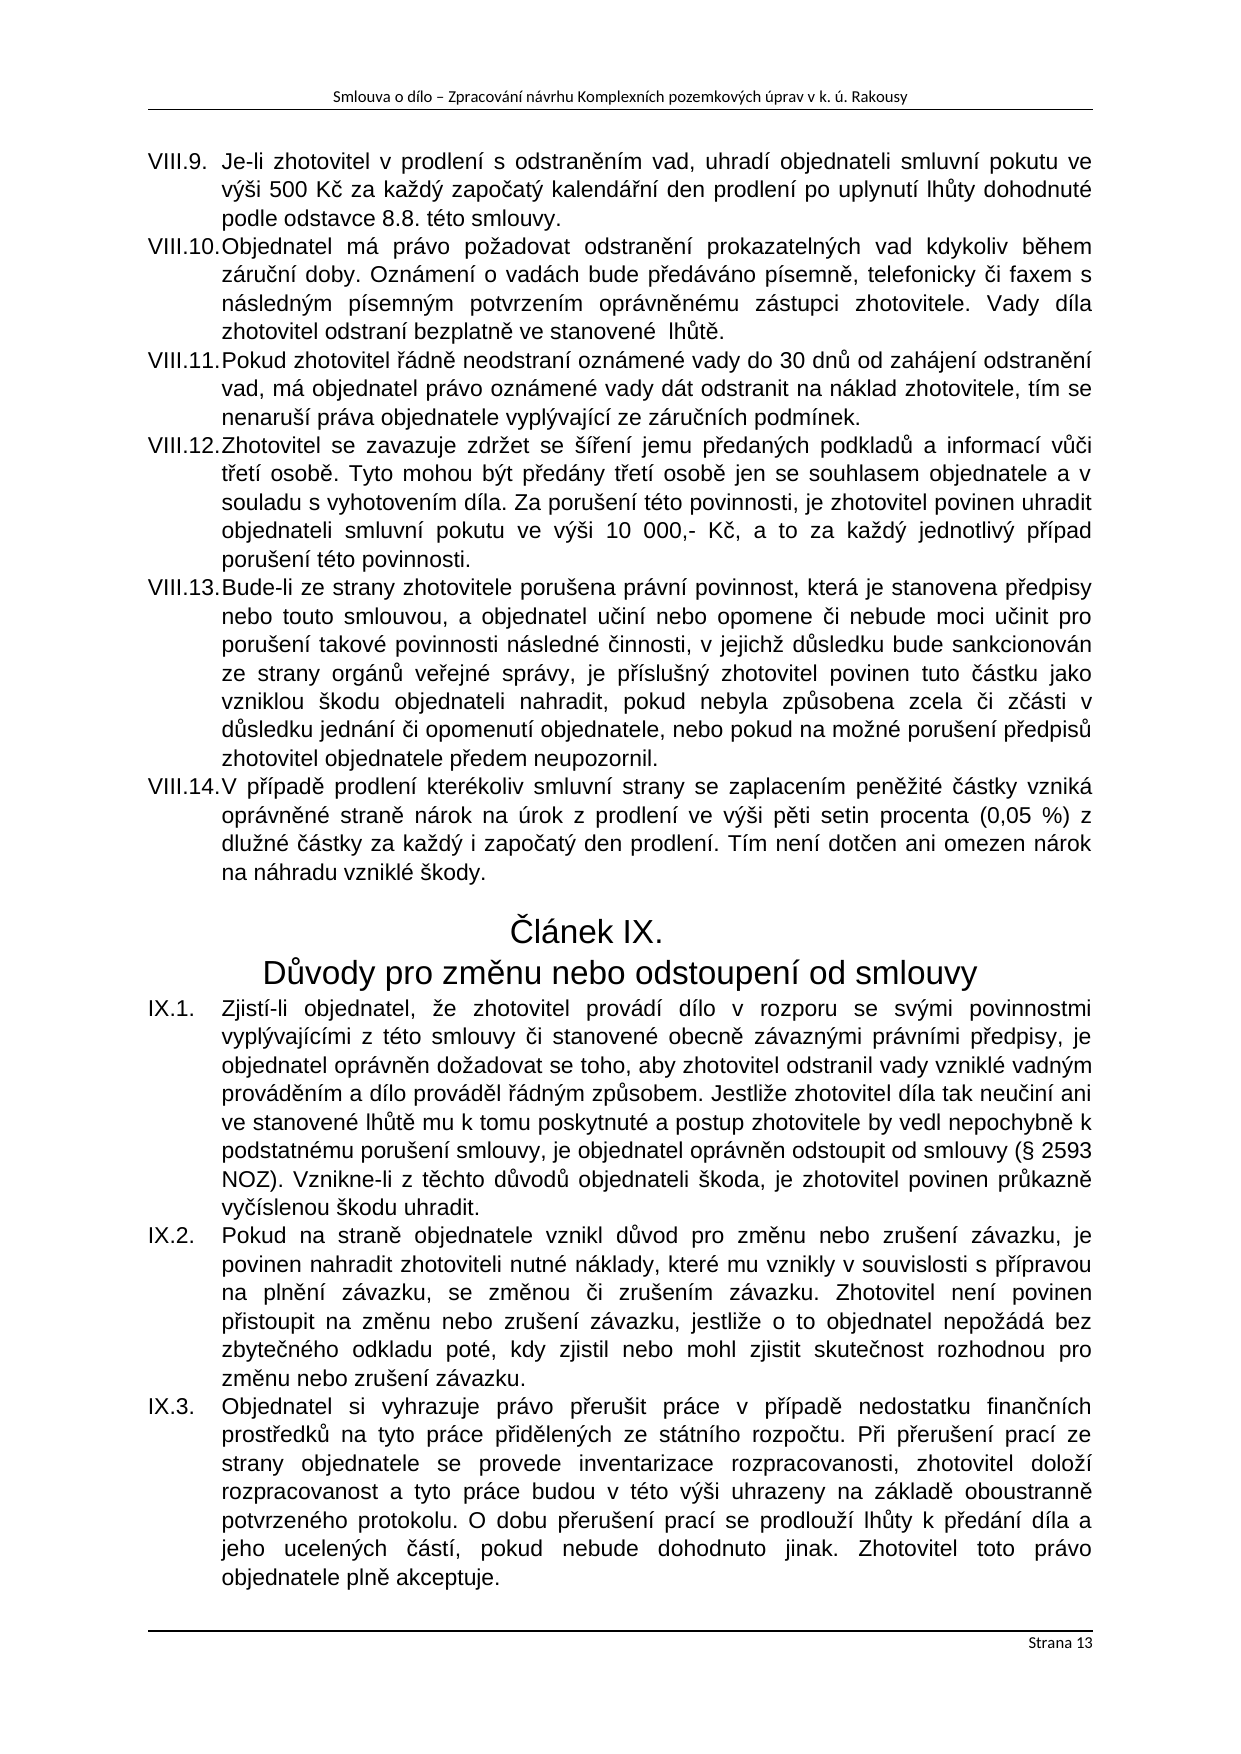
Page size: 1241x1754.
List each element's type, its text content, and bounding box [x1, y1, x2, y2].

list Objednatel má právo požadovat odstranění prokazatelných vad kdykoliv během záruční doby. Oznámení o vadách bude předáváno písemně, telefonicky či faxem s následným písemným potvrzením oprávněnému zástupci zhotovitele. Vady díla zhotovitel odstraní bezplatně ve stanovené lhůtě. [148, 233, 1093, 344]
list Je-li zhotovitel v prodlení s odstraněním vad, uhradí objednateli smluvní pokutu ve výši 500 Kč za každý započatý kalendářní den prodlení po uplynutí lhůty dohodnuté podle odstavce 8.8. této smlouvy. [148, 148, 1093, 231]
list Bude-li ze strany zhotovitele porušena právní povinnost, která je stanovena předpisy nebo touto smlouvou, a objednatel učiní nebo opomene či nebude moci učinit pro porušení takové povinnosti následné činnosti, v jejichž důsledku bude sankcionován ze strany orgánů veřejné správy, je příslušný zhotovitel povinen tuto částku jako vzniklou škodu objednateli nahradit, pokud nebyla způsobena zcela či zčásti v důsledku jednání či opomenutí objednatele, nebo pokud na možné porušení předpisů zhotovitel objednatele předem neupozornil. [148, 574, 1093, 771]
list Objednatel si vyhrazuje právo přerušit práce v případě nedostatku finančních prostředků na tyto práce přidělených ze státního rozpočtu. Při přerušení prací ze strany objednatele se provede inventarizace rozpracovanosti, zhotovitel doloží rozpracovanost a tyto práce budou v této výši uhrazeny na základě oboustranně potvrzeného protokolu. O dobu přerušení prací se prodlouží lhůty k předání díla a jeho ucelených částí, pokud nebude dohodnuto jinak. Zhotovitel toto právo objednatele plně akceptuje. [148, 1393, 1093, 1590]
subtitle Důvody pro změnu nebo odstoupení od smlouvy [148, 912, 1093, 992]
list Pokud na straně objednatele vznikl důvod pro změnu nebo zrušení závazku, je povinen nahradit zhotoviteli nutné náklady, které mu vznikly v souvislosti s přípravou na plnění závazku, se změnou či zrušením závazku. Zhotovitel není povinen přistoupit na změnu nebo zrušení závazku, jestliže o to objednatel nepožádá bez zbytečného odkladu poté, kdy zjistil nebo mohl zjistit skutečnost rozhodnou pro změnu nebo zrušení závazku. [148, 1222, 1093, 1391]
list Pokud zhotovitel řádně neodstraní oznámené vady do 30 dnů od zahájení odstranění vad, má objednatel právo oznámené vady dát odstranit na náklad zhotovitele, tím se nenaruší práva objednatele vyplývající ze záručních podmínek. [148, 347, 1093, 430]
list V případě prodlení kterékoliv smluvní strany se zaplacením peněžité částky vzniká oprávněné straně nárok na úrok z prodlení ve výši pěti setin procenta (0,05 %) z dlužné částky za každý i započatý den prodlení. Tím není dotčen ani omezen nárok na náhradu vzniklé škody. [148, 773, 1093, 885]
list Zjistí-li objednatel, že zhotovitel provádí dílo v rozporu se svými povinnostmi vyplývajícími z této smlouvy či stanovené obecně závaznými právními předpisy, je objednatel oprávněn dožadovat se toho, aby zhotovitel odstranil vady vzniklé vadným prováděním a dílo prováděl řádným způsobem. Jestliže zhotovitel díla tak neučiní ani ve stanovené lhůtě mu k tomu poskytnuté a postup zhotovitele by vedl nepochybně k podstatnému porušení smlouvy, je objednatel oprávněn odstoupit od smlouvy (§ 2593 NOZ). Vznikne-li z těchto důvodů objednateli škoda, je zhotovitel povinen průkazně vyčíslenou škodu uhradit. [148, 995, 1093, 1220]
list Zhotovitel se zavazuje zdržet se šíření jemu předaných podkladů a informací vůči třetí osobě. Tyto mohou být předány třetí osobě jen se souhlasem objednatele a v souladu s vyhotovením díla. Za porušení této povinnosti, je zhotovitel povinen uhradit objednateli smluvní pokutu ve výši 10 000,- Kč, a to za každý jednotlivý případ porušení této povinnosti. [148, 432, 1093, 572]
